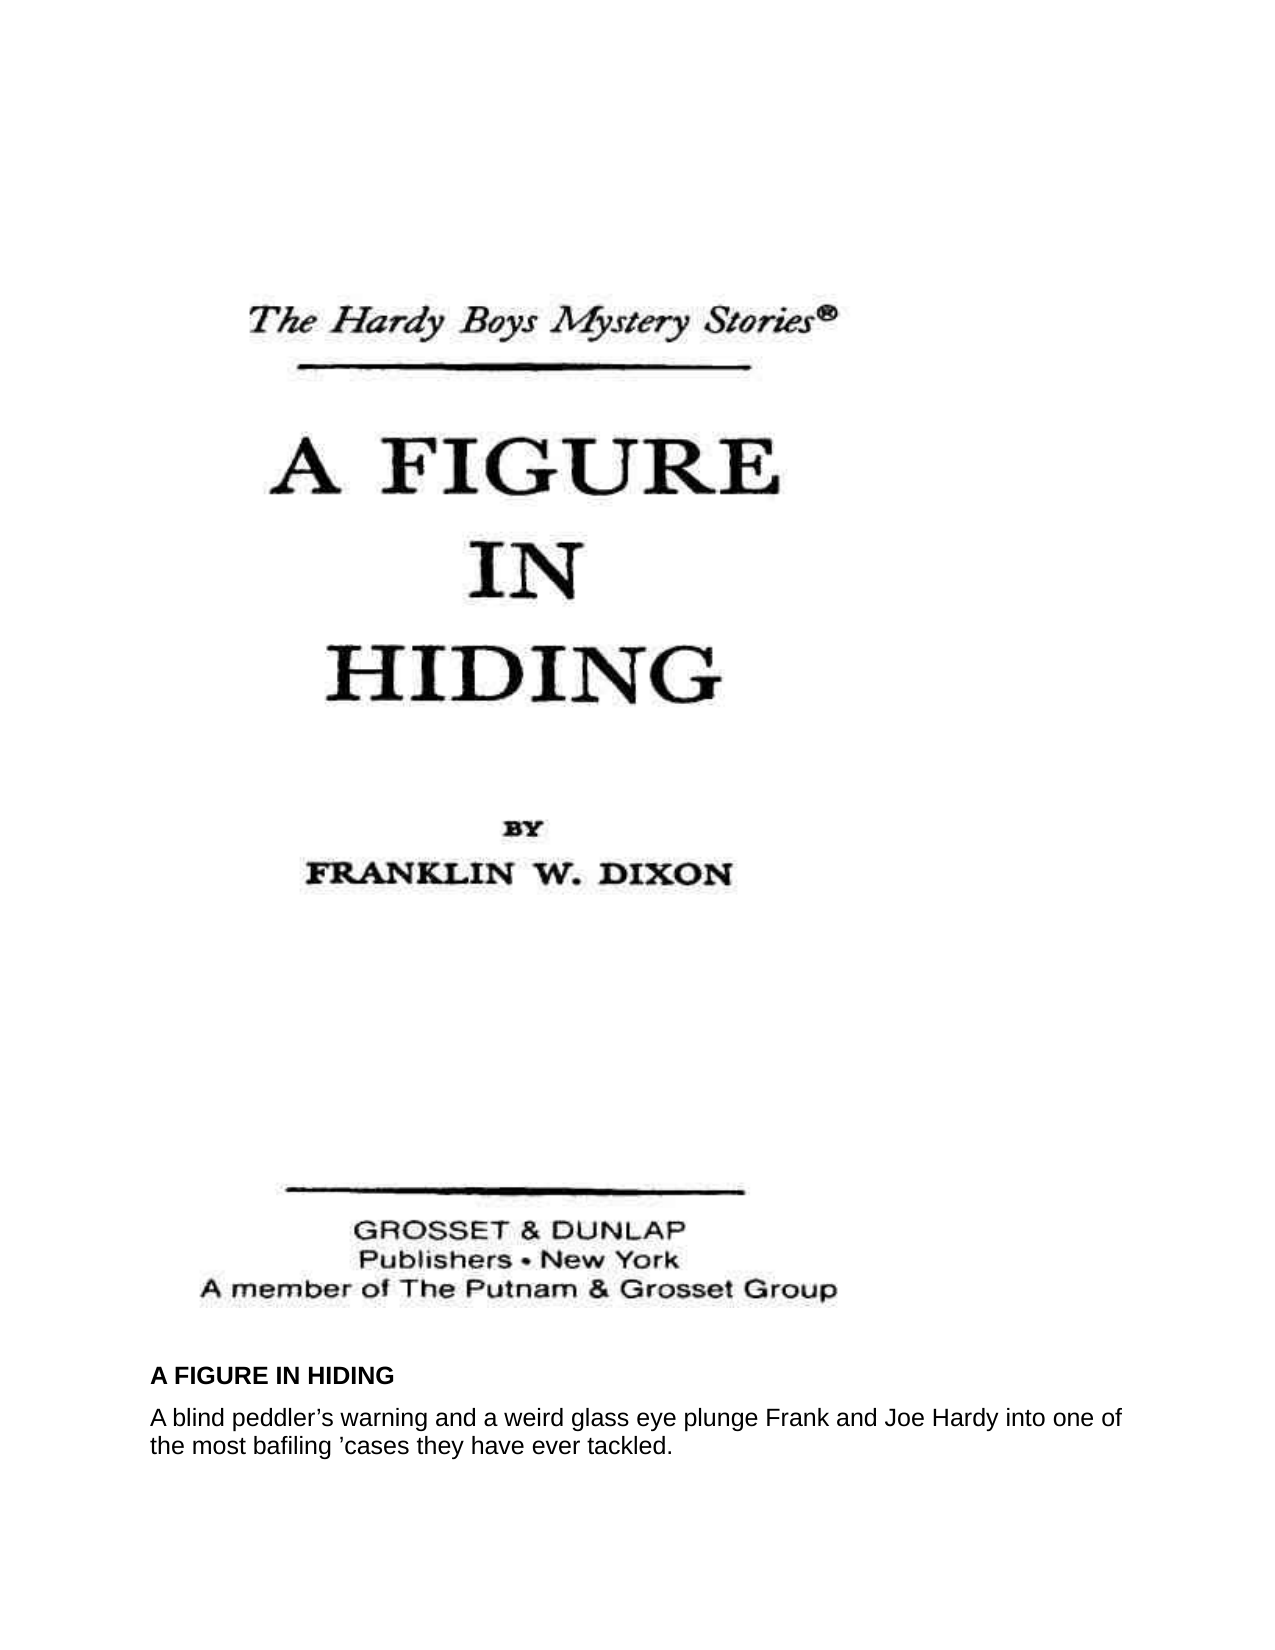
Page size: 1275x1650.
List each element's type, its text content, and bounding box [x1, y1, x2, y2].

text A FIGURE IN HIDING [150, 1361, 1125, 1390]
text A blind peddler’s warning and a weird glass eye plunge Frank and Joe Hardy into one of the most bafiling ’cases they have ever tackled. [150, 1402, 1125, 1460]
picture [150, 245, 947, 1308]
